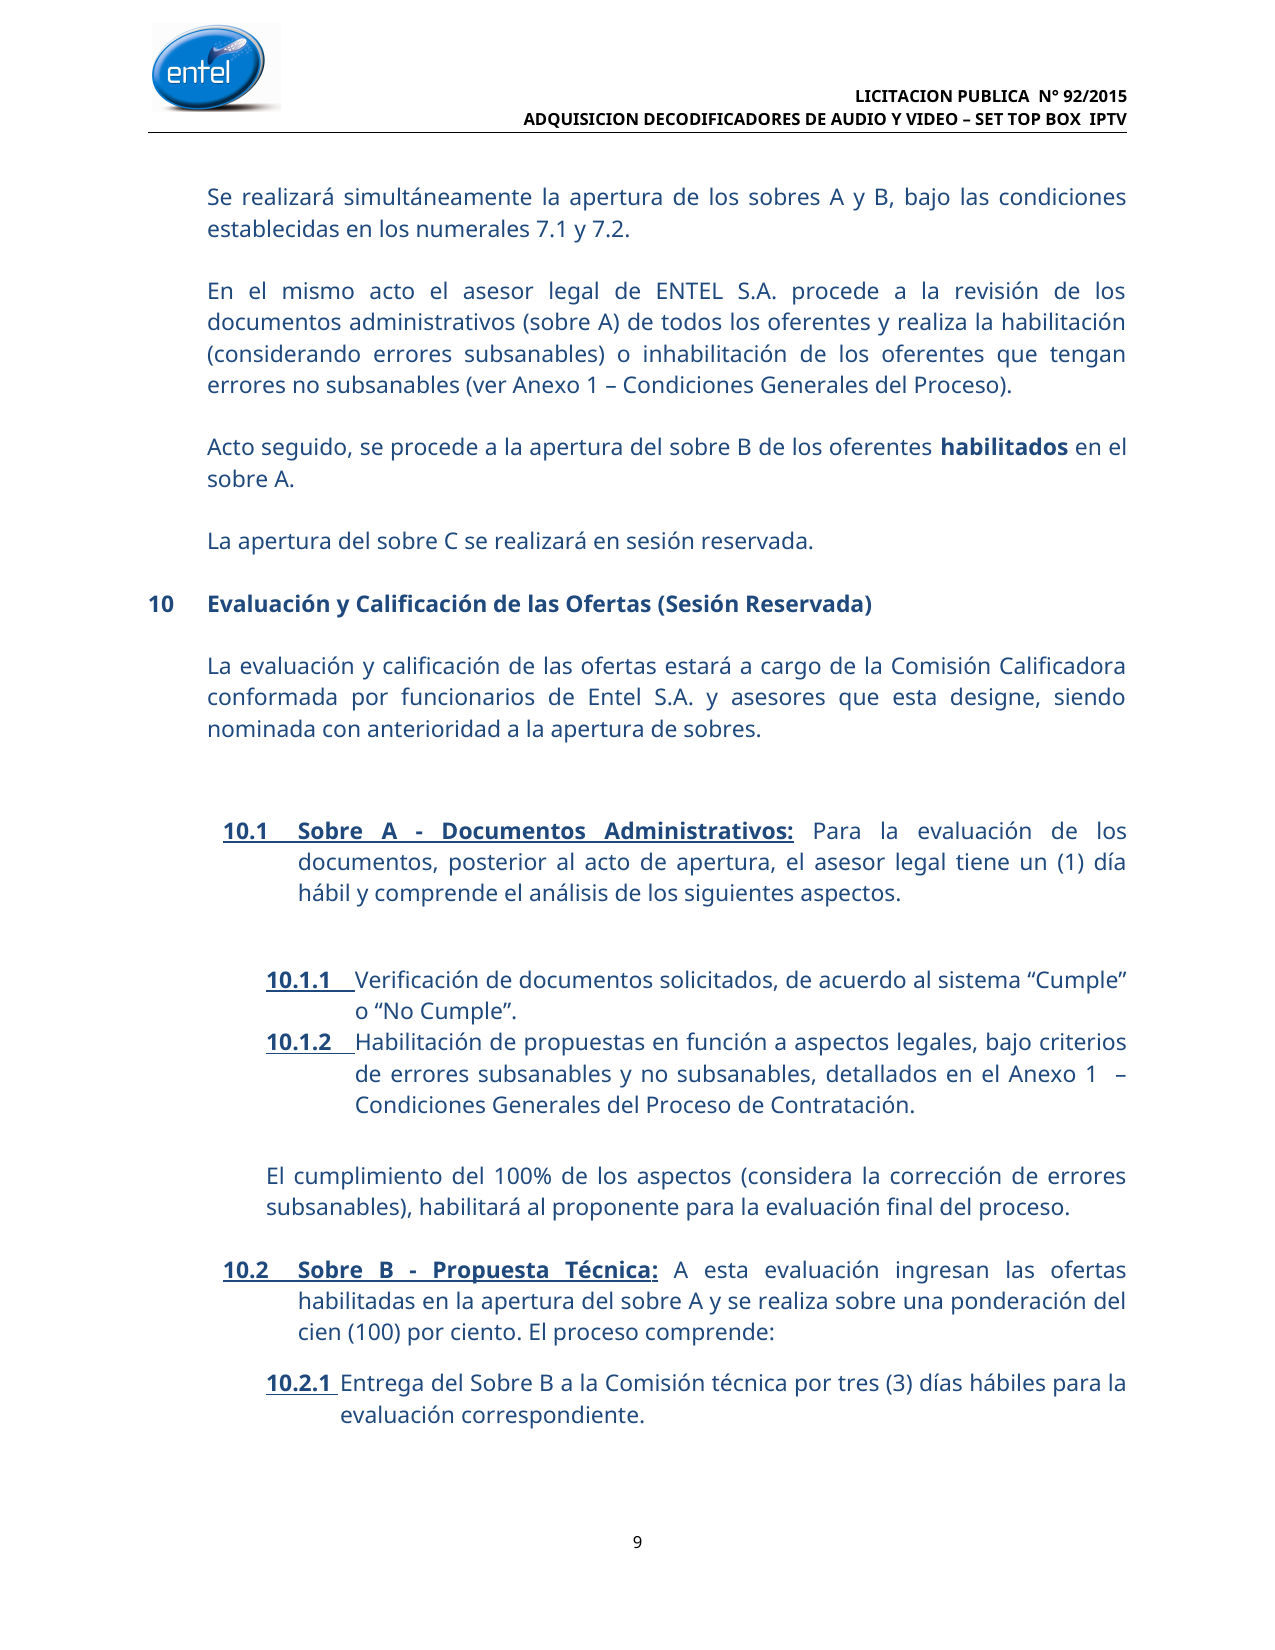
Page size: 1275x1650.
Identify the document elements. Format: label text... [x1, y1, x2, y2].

text Acto seguido, se procede a la apertura del sobre B de los oferentes habilitados en el sobre A. [207, 431, 1127, 494]
list Sobre B - Propuesta Técnica: A esta evaluación ingresan las ofertas habilitadas en la apertura del sobre A y se realiza sobre una ponderación del cien (100) por ciento. El proceso comprende: [223, 1254, 1127, 1347]
text En el mismo acto el asesor legal de ENTEL S.A. procede a la revisión de los documentos administrativos (sobre A) de todos los oferentes y realiza la habilitación (considerando errores subsanables) o inhabilitación de los oferentes que tengan errores no subsanables (ver Anexo 1 – Condiciones Generales del Proceso). [207, 275, 1127, 400]
list Sobre A - Documentos Administrativos: Para la evaluación de los documentos, posterior al acto de apertura, el asesor legal tiene un (1) día hábil y comprende el análisis de los siguientes aspectos. [223, 815, 1127, 908]
list Se realizará simultáneamente la apertura de los sobres A y B, bajo las condiciones establecidas en los numerales 7.1 y 7.2. [207, 181, 1127, 244]
text La apertura del sobre C se realizará en sesión reservada. [207, 525, 1127, 556]
list Verificación de documentos solicitados, de acuerdo al sistema “Cumple” o “No Cumple”. [266, 964, 1127, 1026]
list Entrega del Sobre B a la Comisión técnica por tres (3) días hábiles para la evaluación correspondiente. [266, 1367, 1127, 1430]
text La evaluación y calificación de las ofertas estará a cargo de la Comisión Calificadora conformada por funcionarios de Entel S.A. y asesores que esta designe, siendo nominada con anterioridad a la apertura de sobres. [207, 650, 1127, 744]
list Habilitación de propuestas en función a aspectos legales, bajo criterios de errores subsanables y no subsanables, detallados en el Anexo 1 – Condiciones Generales del Proceso de Contratación. [266, 1026, 1127, 1120]
list Evaluación y Calificación de las Ofertas (Sesión Reservada) [148, 587, 1127, 619]
text El cumplimiento del 100% de los aspectos (considera la corrección de errores subsanables), habilitará al proponente para la evaluación final del proceso. [266, 1160, 1127, 1222]
picture [151, 23, 282, 112]
